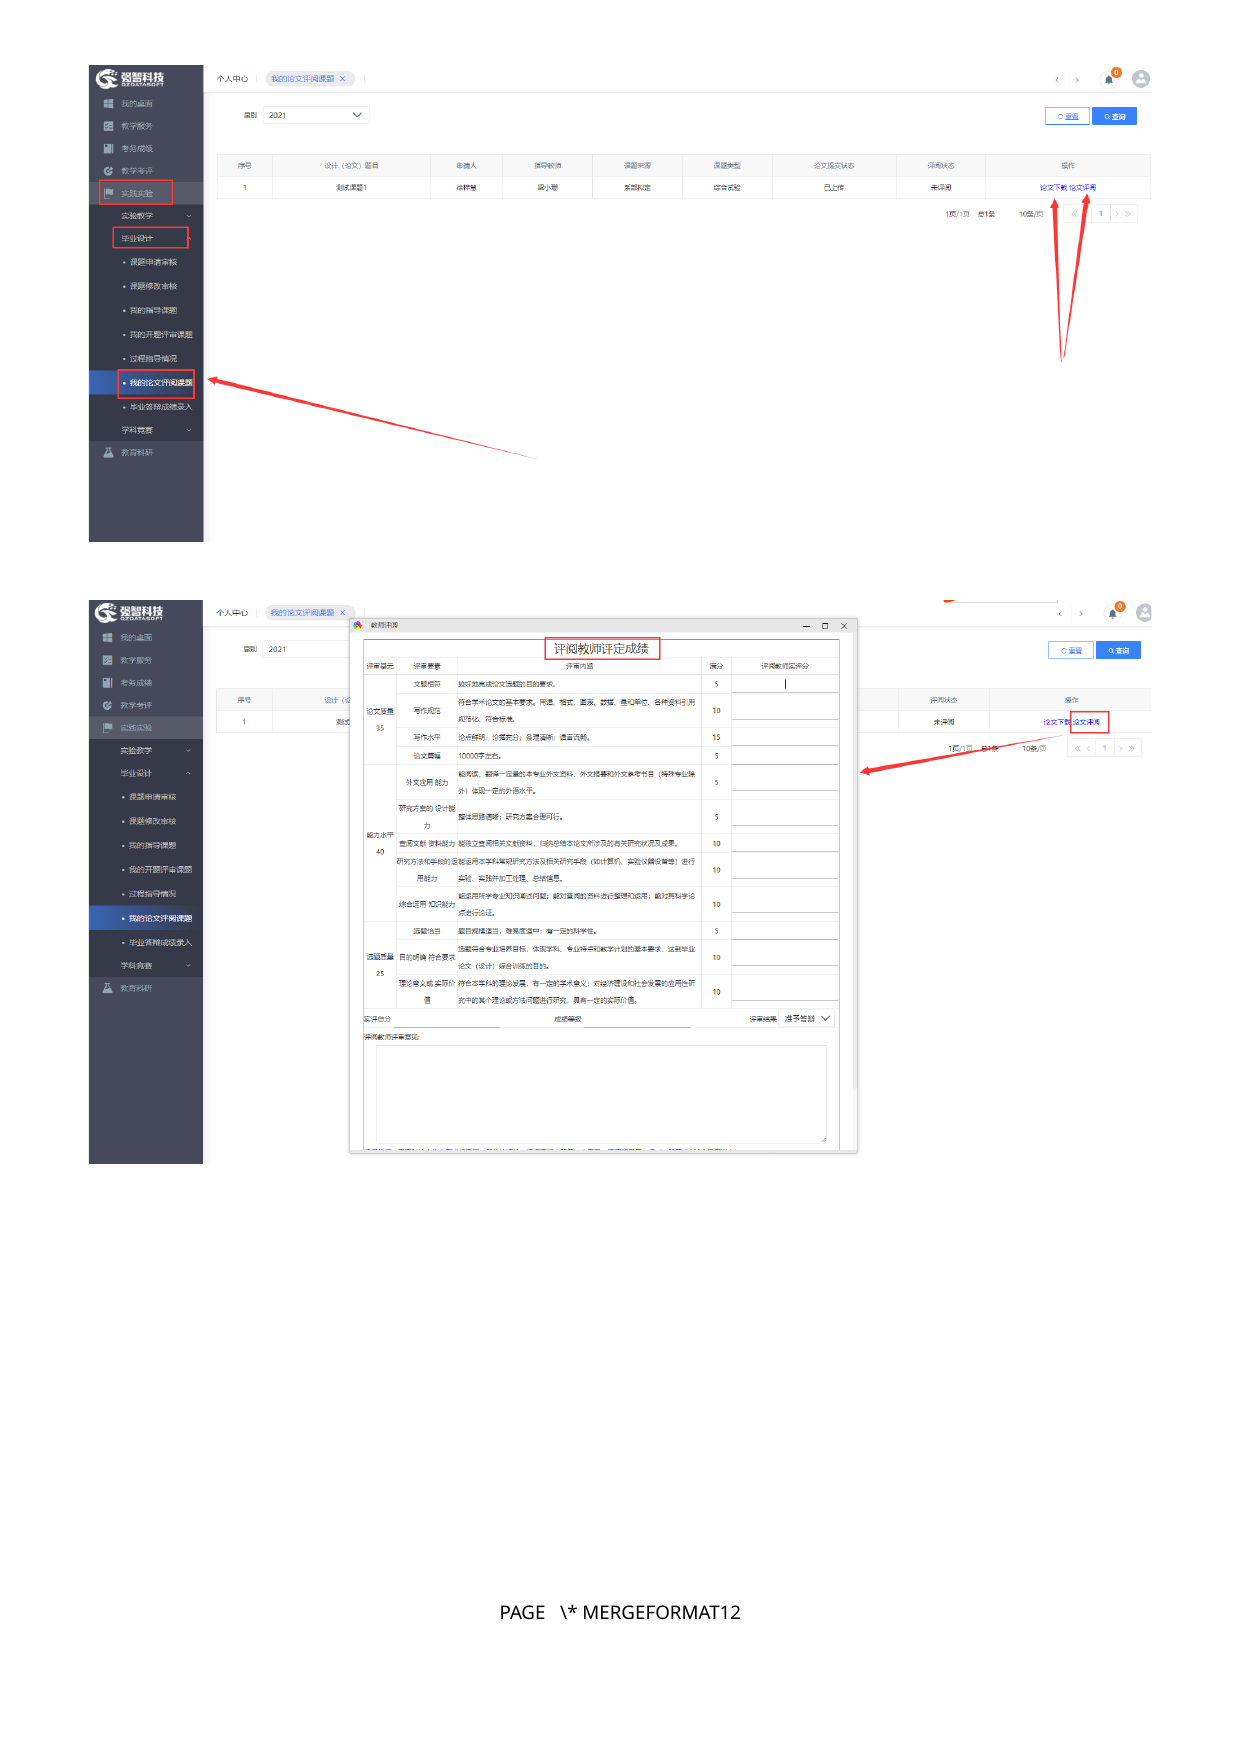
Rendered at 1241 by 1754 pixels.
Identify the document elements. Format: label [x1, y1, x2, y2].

picture [88, 65, 1152, 542]
picture [88, 600, 1152, 1164]
